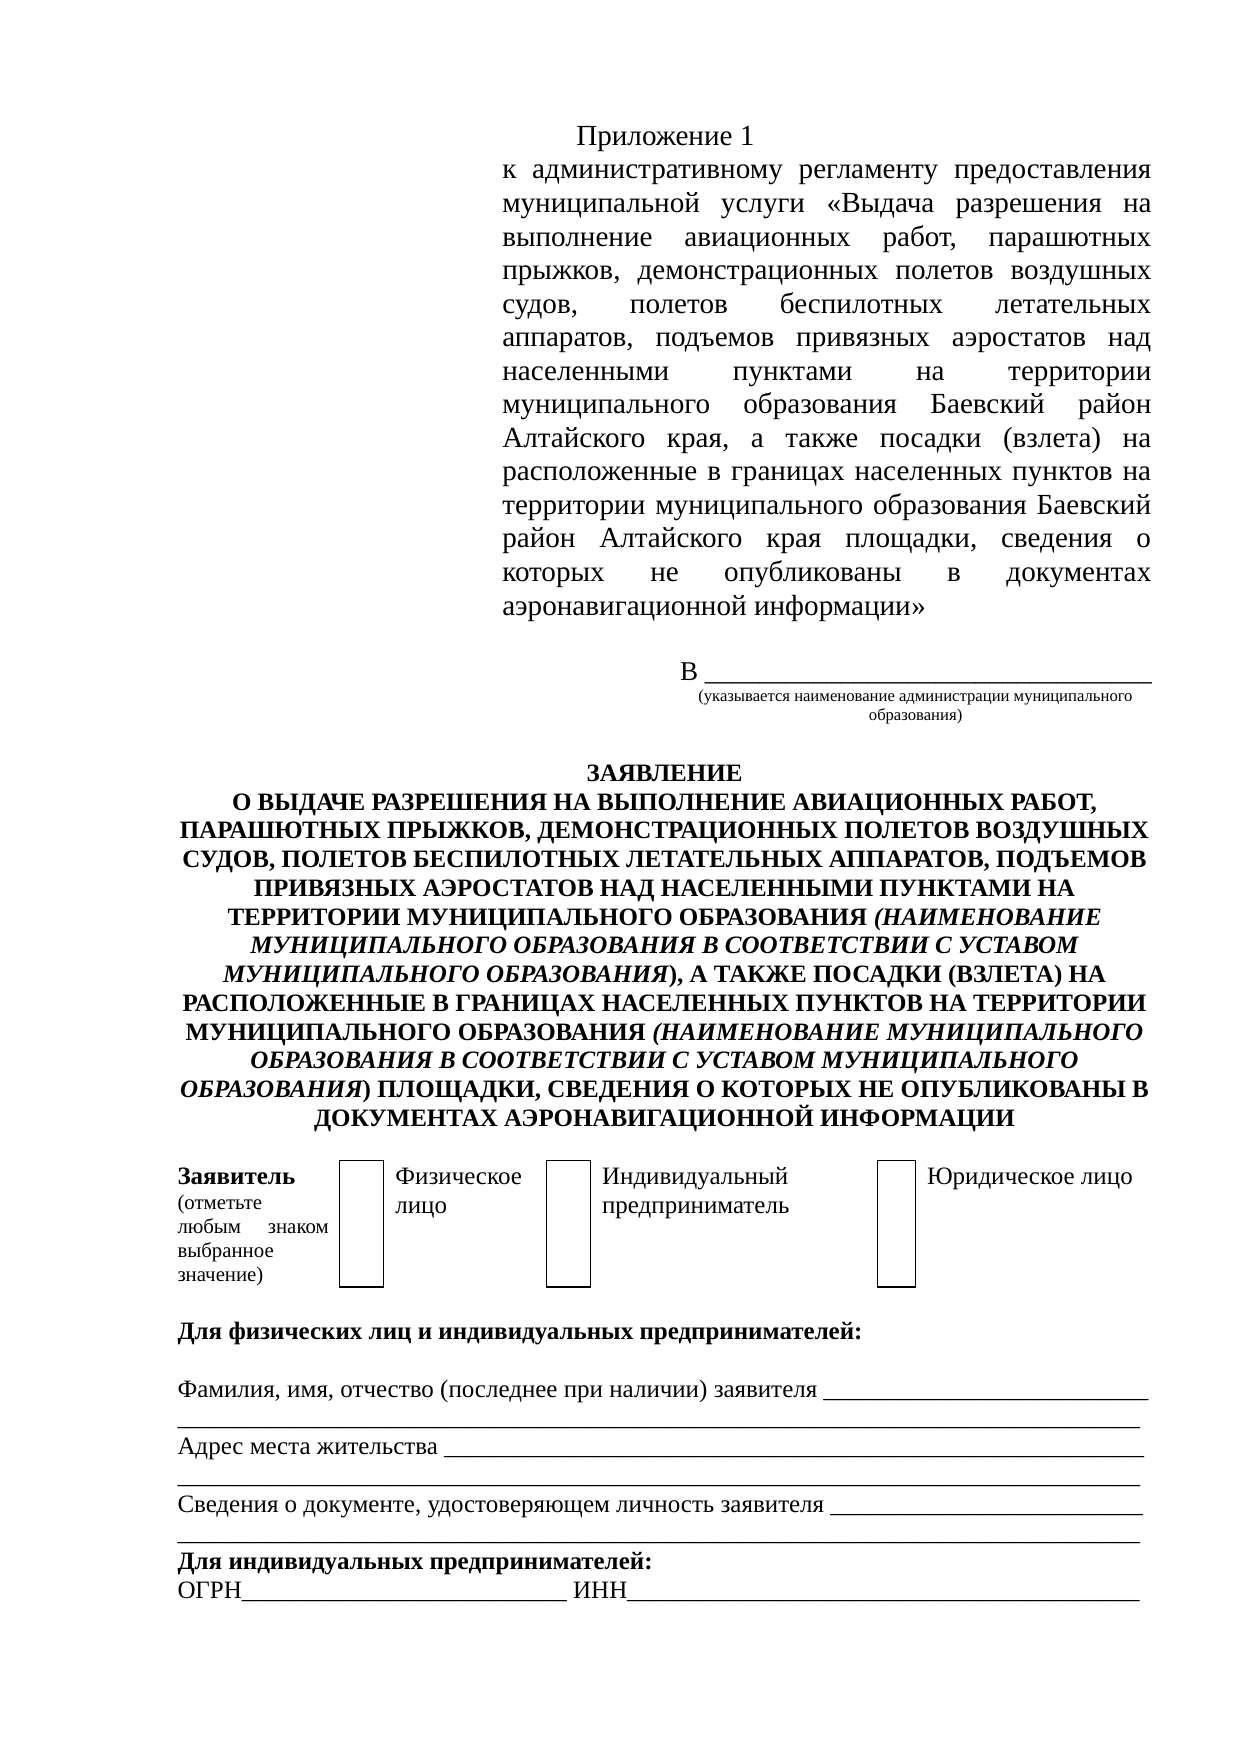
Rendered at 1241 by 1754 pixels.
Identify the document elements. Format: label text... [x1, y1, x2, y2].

text В _________________________________ [679, 655, 1152, 686]
table_header [340, 1161, 383, 1286]
text Для физических лиц и индивидуальных предпринимателей: [177, 1316, 1152, 1345]
text Для индивидуальных предпринимателей: [177, 1546, 1152, 1575]
text (указывается наименование администрации муниципального образования) [679, 686, 1152, 724]
text Приложение 1 [502, 118, 1152, 152]
text _____________________________________________________________________________ [177, 1402, 1152, 1431]
text Адрес места жительства ________________________________________________________ [177, 1431, 1152, 1460]
table_header Физическое лицо [384, 1160, 546, 1286]
text _____________________________________________________________________________ [177, 1460, 1152, 1489]
text Фамилия, имя, отчество (последнее при наличии) заявителя __________________________ [177, 1374, 1152, 1402]
table_header Индивидуальный предприниматель [591, 1160, 877, 1286]
table_header Заявитель (отметьте любым знаком выбранное значение) [166, 1160, 339, 1286]
text Сведения о документе, удостоверяющем личность заявителя _________________________ [177, 1489, 1152, 1517]
text ЗАЯВЛЕНИЕ [177, 758, 1152, 787]
text О ВЫДАЧЕ РАЗРЕШЕНИЯ НА ВЫПОЛНЕНИЕ АВИАЦИОННЫХ РАБОТ, ПАРАШЮТНЫХ ПРЫЖКОВ, ДЕМОНСТРАЦИОННЫХ ПОЛЕТОВ ВОЗДУШНЫХ СУДОВ, ПОЛЕТОВ БЕСПИЛОТНЫХ ЛЕТАТЕЛЬНЫХ АППАРАТОВ, ПОДЪЕМОВ ПРИВЯЗНЫХ АЭРОСТАТОВ НАД НАСЕЛЕННЫМИ ПУНКТАМИ НА ТЕРРИТОРИИ МУНИЦИПАЛЬНОГО ОБРАЗОВАНИЯ (НАИМЕНОВАНИЕ МУНИЦИПАЛЬНОГО ОБРАЗОВАНИЯ В СООТВЕТСТВИИ С УСТАВОМ МУНИЦИПАЛЬНОГО ОБРАЗОВАНИЯ), А ТАКЖЕ ПОСАДКИ (ВЗЛЕТА) НА РАСПОЛОЖЕННЫЕ В ГРАНИЦАХ НАСЕЛЕННЫХ ПУНКТОВ НА ТЕРРИТОРИИ МУНИЦИПАЛЬНОГО ОБРАЗОВАНИЯ (НАИМЕНОВАНИЕ МУНИЦИПАЛЬНОГО ОБРАЗОВАНИЯ В СООТВЕТСТВИИ С УСТАВОМ МУНИЦИПАЛЬНОГО ОБРАЗОВАНИЯ) ПЛОЩАДКИ, СВЕДЕНИЯ О КОТОРЫХ НЕ ОПУБЛИКОВАНЫ В ДОКУМЕНТАХ АЭРОНАВИГАЦИОННОЙ ИНФОРМАЦИИ [177, 787, 1152, 1132]
table_header [878, 1161, 915, 1286]
text _____________________________________________________________________________ [177, 1517, 1152, 1546]
table_header [547, 1161, 590, 1286]
text к административному регламенту предоставления муниципальной услуги «Выдача разрешения на выполнение авиационных работ, парашютных прыжков, демонстрационных полетов воздушных судов, полетов беспилотных летательных аппаратов, подъемов привязных аэростатов над населенными пунктами на территории муниципального образования Баевский район Алтайского края, а также посадки (взлета) на расположенные в границах населенных пунктов на территории муниципального образования Баевский район Алтайского края площадки, сведения о которых не опубликованы в документах аэронавигационной информации» [502, 152, 1152, 621]
text ОГРН__________________________ ИНН_________________________________________ [177, 1575, 1152, 1604]
table_header Юридическое лицо [916, 1160, 1163, 1286]
